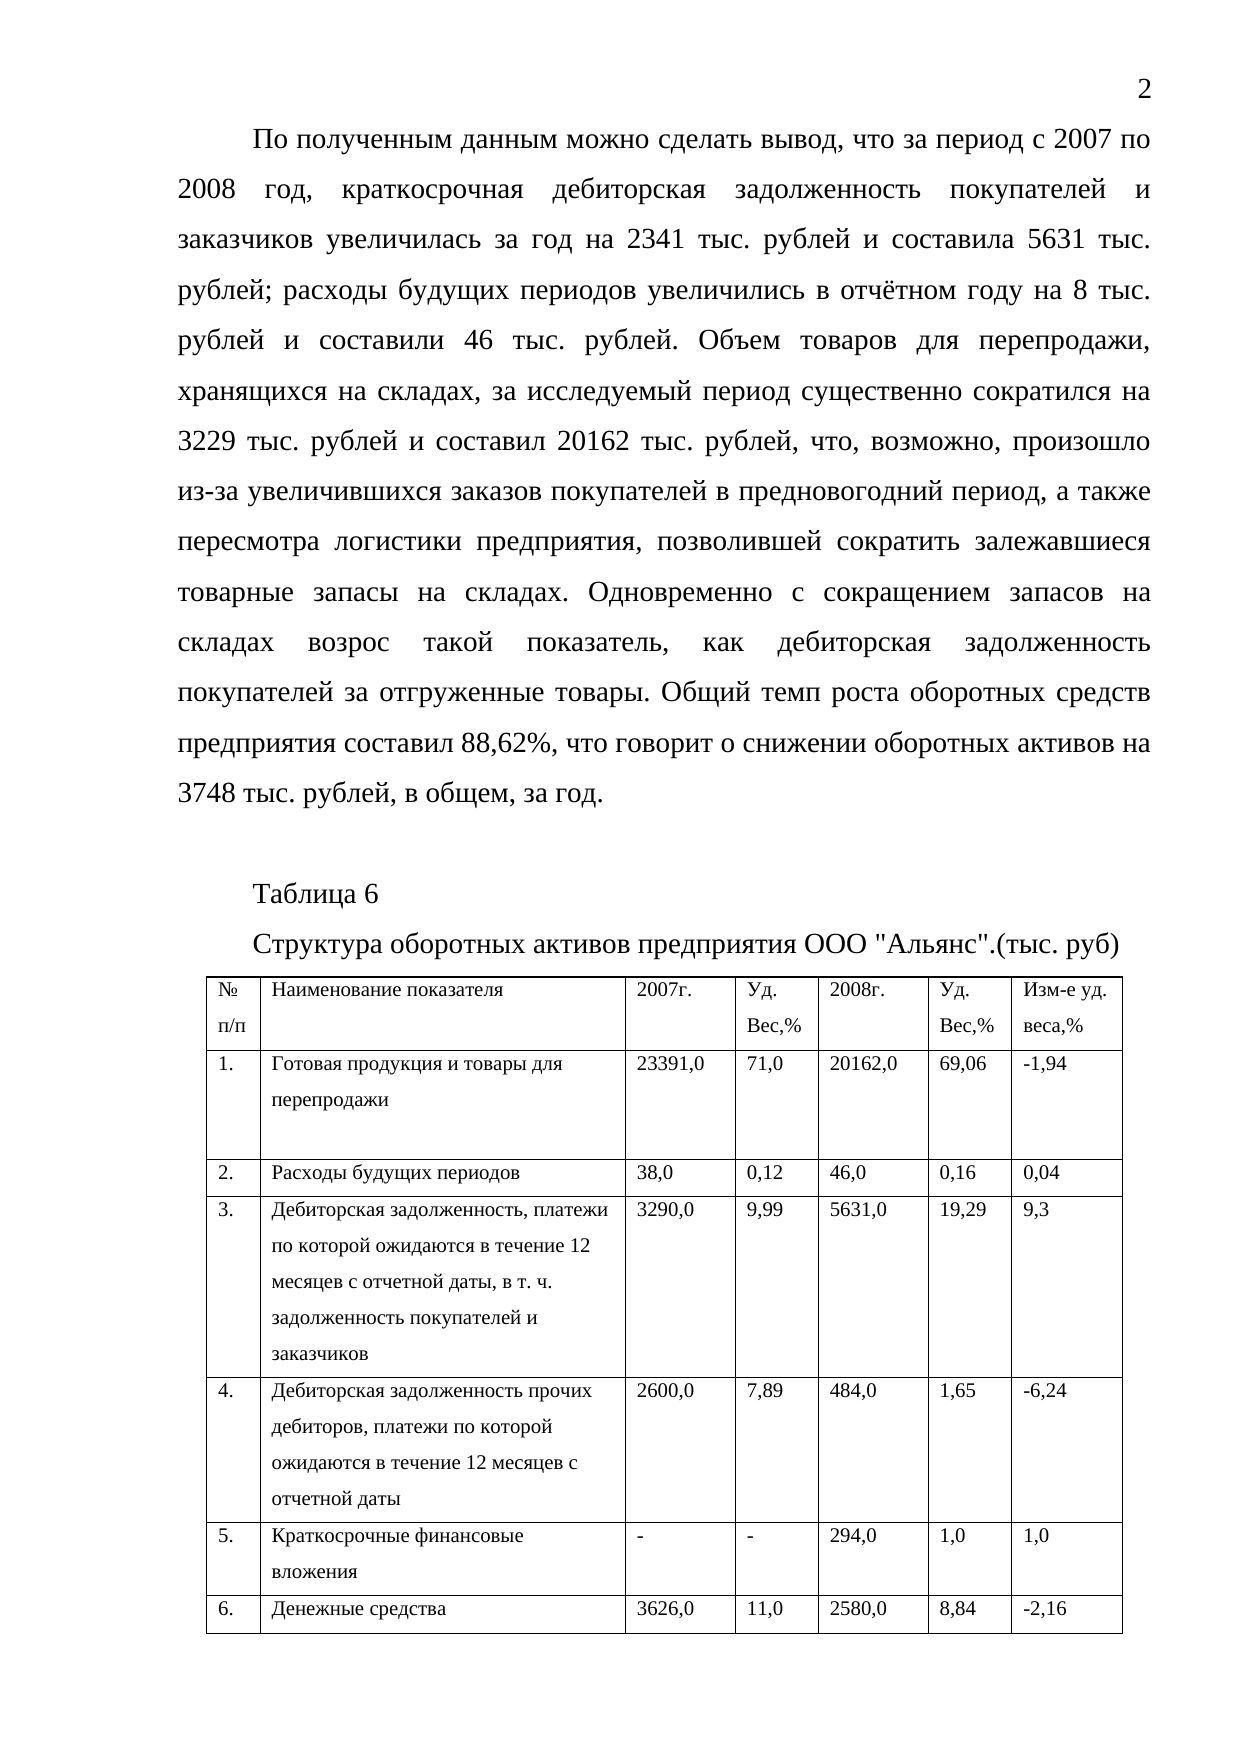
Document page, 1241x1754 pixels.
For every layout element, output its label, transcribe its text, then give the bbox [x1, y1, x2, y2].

table_header Уд. Вес,% [929, 978, 1011, 1049]
table_cell -2,16 [1012, 1596, 1122, 1632]
table_cell Дебиторская задолженность, платежи по которой ожидаются в течение 12 месяцев с отчетной даты, в т. ч. задолженность покупателей и заказчиков [261, 1197, 625, 1377]
table_cell 3290,0 [626, 1197, 735, 1377]
table_header Наименование показателя [261, 978, 625, 1049]
table_cell -1,94 [1012, 1051, 1122, 1159]
text Структура оборотных активов предприятия ООО "Альянс".(тыс. руб) [177, 926, 1152, 959]
table_header 2007г. [626, 978, 735, 1049]
table_cell 11,0 [736, 1596, 818, 1632]
table_cell 4. [207, 1378, 260, 1522]
table_cell 1. [207, 1051, 260, 1159]
table_cell 8,84 [929, 1596, 1011, 1632]
table_cell 38,0 [626, 1160, 735, 1196]
table_cell 19,29 [929, 1197, 1011, 1377]
table_cell 9,99 [736, 1197, 818, 1377]
table_header 2008г. [819, 978, 928, 1049]
table_cell -6,24 [1012, 1378, 1122, 1522]
table_cell 71,0 [736, 1051, 818, 1159]
table_cell Денежные средства [261, 1596, 625, 1632]
table_cell 1,65 [929, 1378, 1011, 1522]
table_cell 5. [207, 1523, 260, 1595]
table_header Уд. Вес,% [736, 978, 818, 1049]
table_cell - [736, 1523, 818, 1595]
text Таблица 6 [177, 876, 1152, 909]
text По полученным данным можно сделать вывод, что за период с 2007 по 2008 год, краткосрочная дебиторская задолженность покупателей и заказчиков увеличилась за год на 2341 тыс. рублей и составила 5631 тыс. рублей; расходы будущих периодов увеличились в отчётном году на 8 тыс. рублей и составили 46 тыс. рублей. Объем товаров для перепродажи, хранящихся на складах, за исследуемый период существенно сократился на 3229 тыс. рублей и составил 20162 тыс. рублей, что, возможно, произошло из-за увеличившихся заказов покупателей в предновогодний период, а также пересмотра логистики предприятия, позволившей сократить залежавшиеся товарные запасы на складах. Одновременно с сокращением запасов на складах возрос такой показатель, как дебиторская задолженность покупателей за отгруженные товары. Общий темп роста оборотных средств предприятия составил 88,62%, что говорит о снижении оборотных активов на 3748 тыс. рублей, в общем, за год. [177, 121, 1152, 809]
table_cell 9,3 [1012, 1197, 1122, 1377]
table_cell 1,0 [1012, 1523, 1122, 1595]
table_cell - [626, 1523, 735, 1595]
table_cell 3. [207, 1197, 260, 1377]
table_cell 46,0 [819, 1160, 928, 1196]
table_cell Дебиторская задолженность прочих дебиторов, платежи по которой ожидаются в течение 12 месяцев с отчетной даты [261, 1378, 625, 1522]
table_cell 294,0 [819, 1523, 928, 1595]
table_cell 20162,0 [819, 1051, 928, 1159]
table_cell Готовая продукция и товары для перепродажи [261, 1051, 625, 1159]
table_cell 6. [207, 1596, 260, 1632]
table_header Изм-е уд. веса,% [1012, 978, 1122, 1049]
table_cell 2. [207, 1160, 260, 1196]
table_cell 1,0 [929, 1523, 1011, 1595]
table_cell 484,0 [819, 1378, 928, 1522]
table_cell 2600,0 [626, 1378, 735, 1522]
table_cell 2580,0 [819, 1596, 928, 1632]
table_cell Краткосрочные финансовые вложения [261, 1523, 625, 1595]
table_cell 7,89 [736, 1378, 818, 1522]
table_cell 0,04 [1012, 1160, 1122, 1196]
table_cell 5631,0 [819, 1197, 928, 1377]
table_cell 69,06 [929, 1051, 1011, 1159]
table_header № п/п [207, 978, 260, 1049]
table_cell 23391,0 [626, 1051, 735, 1159]
table_cell 0,16 [929, 1160, 1011, 1196]
table_cell 3626,0 [626, 1596, 735, 1632]
table_cell 0,12 [736, 1160, 818, 1196]
table_cell Расходы будущих периодов [261, 1160, 625, 1196]
